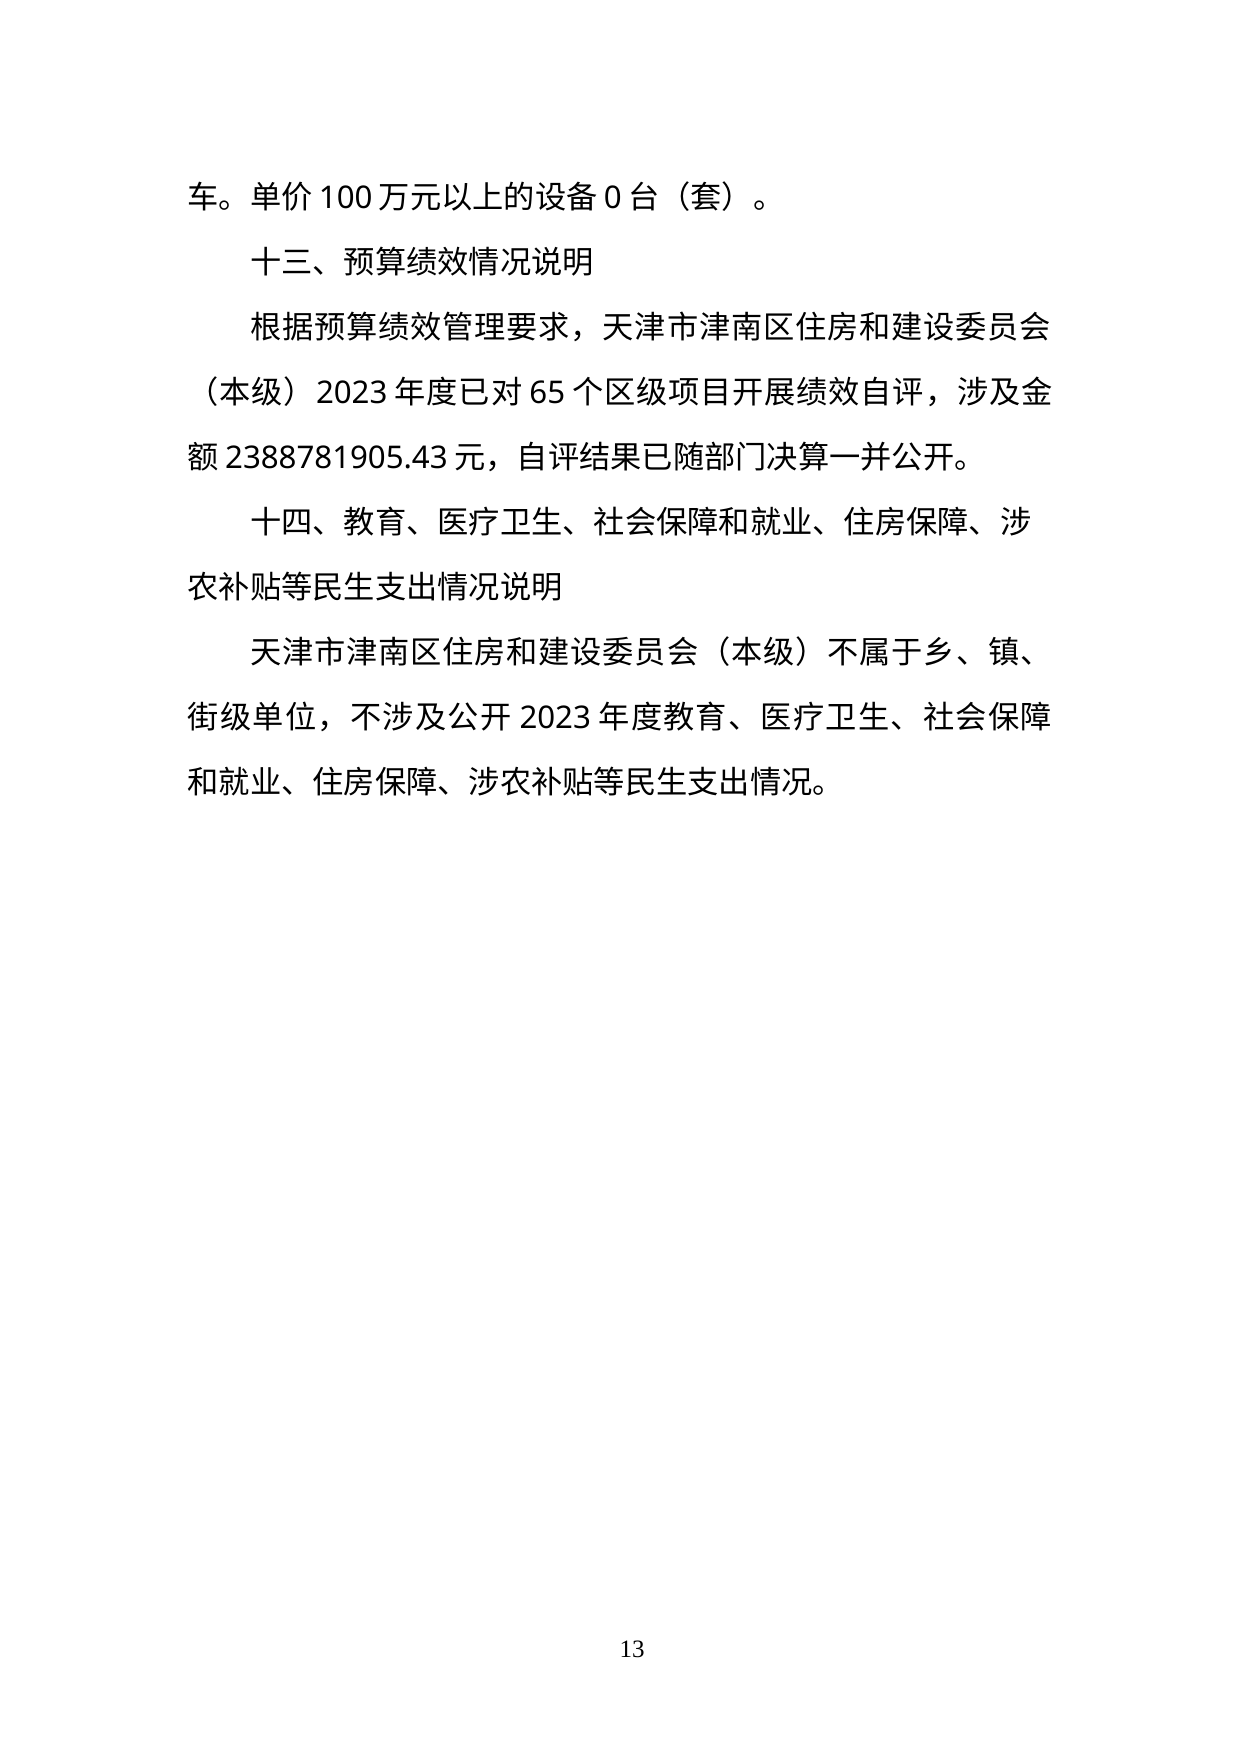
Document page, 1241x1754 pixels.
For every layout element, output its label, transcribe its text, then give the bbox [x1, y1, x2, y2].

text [187, 162, 1053, 227]
text 根据预算绩效管理要求，天津市津南区住房和建设委员会（本级）2023年度已对65个区级项目开展绩效自评，涉及金额2388781905.43元，自评结果已随部门决算一并公开。 [187, 292, 1053, 487]
subtitle 预算绩效情况说明 [187, 227, 1053, 292]
text 天津市津南区住房和建设委员会（本级）不属于乡、镇、街级单位，不涉及公开2023年度教育、医疗卫生、社会保障和就业、住房保障、涉农补贴等民生支出情况。 [187, 617, 1053, 812]
subtitle 教育、医疗卫生、社会保障和就业、住房保障、涉农补贴等民生支出情况说明 [187, 487, 1053, 617]
